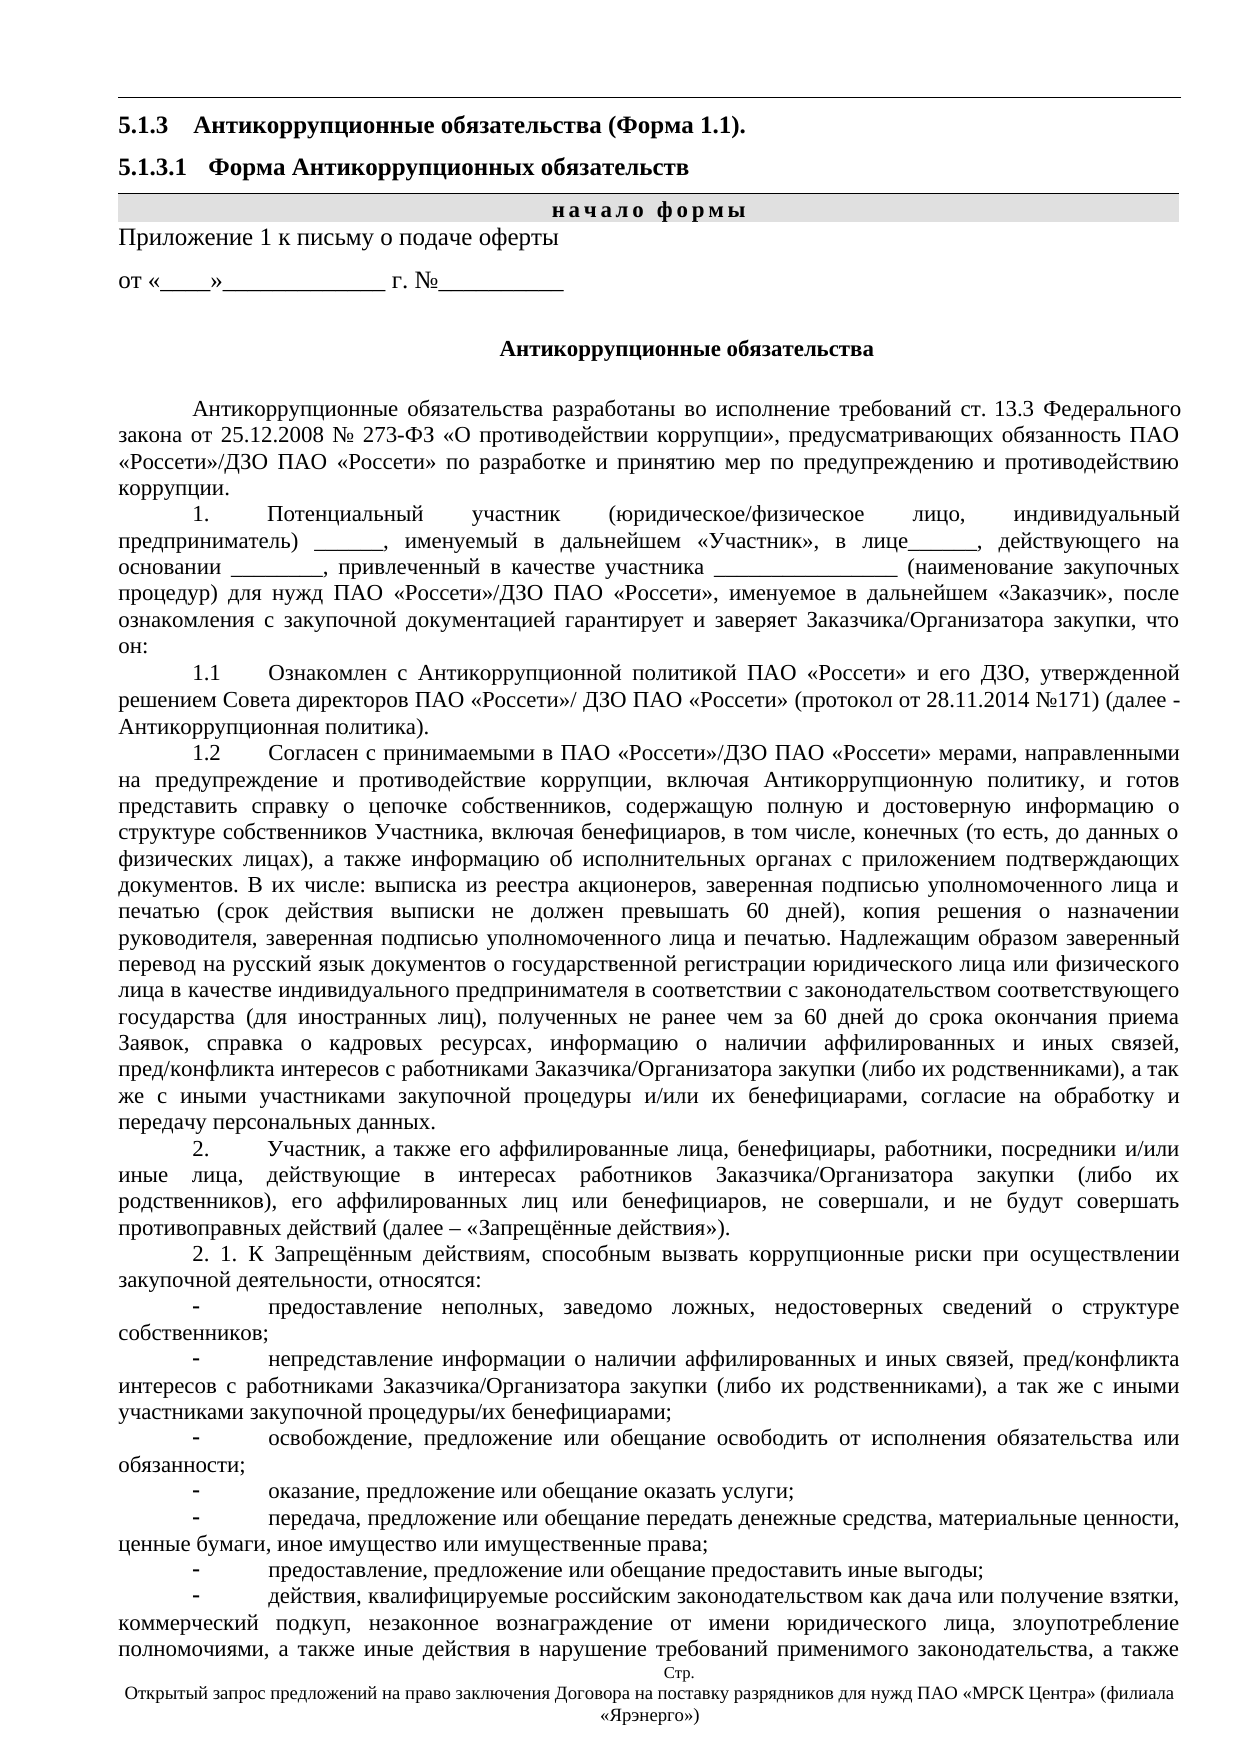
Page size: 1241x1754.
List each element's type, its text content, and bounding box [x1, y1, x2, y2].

subtitle Антикоррупционные обязательства (Форма 1.1). [118, 111, 1181, 139]
list Участник, а также его аффилированные лица, бенефициары, работники, посредники и/или иные лица, действующие в интересах работников Заказчика/Организатора закупки (либо их родственников), его аффилированных лиц или бенефициаров, не совершали, и не будут совершать противоправных действий (далее – «Запрещённые действия»). [118, 1134, 1181, 1240]
list предоставление, предложение или обещание предоставить иные выгоды; [118, 1556, 1181, 1583]
list оказание, предложение или обещание оказать услуги; [118, 1477, 1181, 1503]
list передача, предложение или обещание передать денежные средства, материальные ценности, ценные бумаги, иное имущество или имущественные права; [118, 1503, 1181, 1556]
list освобождение, предложение или обещание освободить от исполнения обязательства или обязанности; [118, 1424, 1181, 1477]
list предоставление неполных, заведомо ложных, недостоверных сведений о структуре собственников; [118, 1293, 1181, 1345]
text начало формы [118, 194, 1179, 222]
text от «____»_____________ г. №__________ [118, 266, 1181, 294]
list непредставление информации о наличии аффилированных и иных связей, пред/конфликта интересов с работниками Заказчика/Организатора закупки (либо их родственниками), а так же с иными участниками закупочной процедуры/их бенефициарами; [118, 1345, 1181, 1424]
subtitle Форма Антикоррупционных обязательств [118, 152, 1181, 181]
text Антикоррупционные обязательства [118, 335, 1181, 361]
text 1.1 Ознакомлен с Антикоррупционной политикой ПАО «Россети» и его ДЗО, утвержденной решением Совета директоров ПАО «Россети»/ ДЗО ПАО «Россети» (протокол от 28.11.2014 №171) (далее - Антикоррупционная политика). [118, 658, 1181, 739]
text Приложение 1 к письму о подаче оферты [118, 222, 1181, 251]
text Антикоррупционные обязательства разработаны во исполнение требований ст. 13.3 Федерального закона от 25.12.2008 № 273-ФЗ «О противодействии коррупции», предусматривающих обязанность ПАО «Россети»/ДЗО ПАО «Россети» по разработке и принятию мер по предупреждению и противодействию коррупции. [118, 395, 1181, 500]
text 2. 1. К Запрещённым действиям, способным вызвать коррупционные риски при осуществлении закупочной деятельности, относятся: [118, 1240, 1181, 1293]
list Согласен с принимаемыми в ПАО «Россети»/ДЗО ПАО «Россети» мерами, направленными на предупреждение и противодействие коррупции, включая Антикоррупционную политику, и готов представить справку о цепочке собственников, содержащую полную и достоверную информацию о структуре собственников Участника, включая бенефициаров, в том числе, конечных (то есть, до данных о физических лицах), а также информацию об исполнительных органах с приложением подтверждающих документов. В их числе: выписка из реестра акционеров, заверенная подписью уполномоченного лица и печатью (срок действия выписки не должен превышать 60 дней), копия решения о назначении руководителя, заверенная подписью уполномоченного лица и печатью. Надлежащим образом заверенный перевод на русский язык документов о государственной регистрации юридического лица или физического лица в качестве индивидуального предпринимателя в соответствии с законодательством соответствующего государства (для иностранных лиц), полученных не ранее чем за 60 дней до срока окончания приема Заявок, справка о кадровых ресурсах, информацию о наличии аффилированных и иных связей, пред/конфликта интересов с работниками Заказчика/Организатора закупки (либо их родственниками), а так же с иными участниками закупочной процедуры и/или их бенефициарами, согласие на обработку и передачу персональных данных. [118, 739, 1181, 1134]
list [118, 1583, 1181, 1662]
list Потенциальный участник (юридическое/физическое лицо, индивидуальный предприниматель) ______, именуемый в дальнейшем «Участник», в лице______, действующего на основании ________, привлеченный в качестве участника ________________ (наименование закупочных процедур) для нужд ПАО «Россети»/ДЗО ПАО «Россети», именуемое в дальнейшем «Заказчик», после ознакомления с закупочной документацией гарантирует и заверяет Заказчика/Организатора закупки, что он: [118, 500, 1181, 658]
